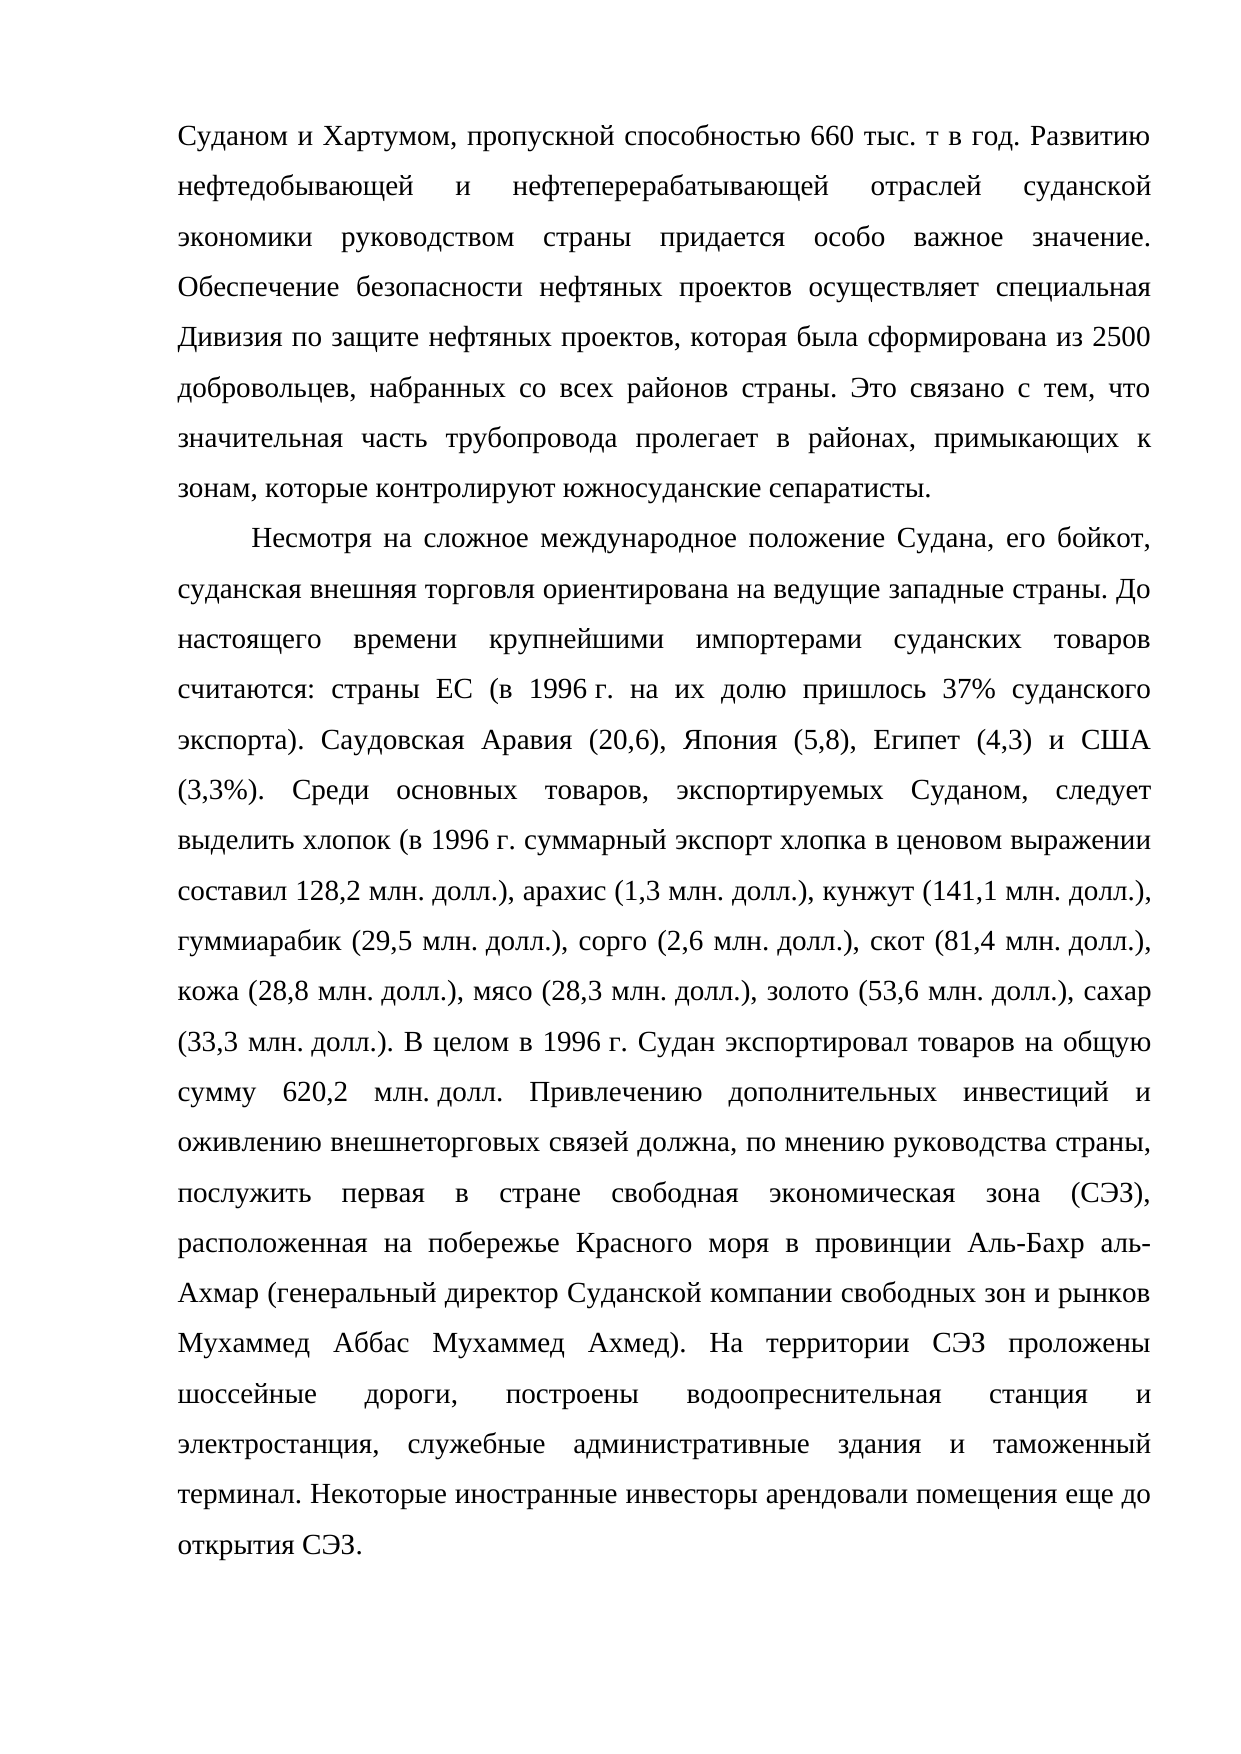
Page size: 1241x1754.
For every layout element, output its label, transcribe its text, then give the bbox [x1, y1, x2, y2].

text Несмотря на сложное международное положение Судана, его бойкот, суданская внешняя торговля ориентирована на ведущие западные страны. До настоящего времени крупнейшими импортерами суданских товаров считаются: страны ЕС (в 1996 г. на их долю пришлось 37% суданского экспорта). Саудовская Аравия (20,6), Япония (5,8), Египет (4,3) и США (3,3%). Среди основных товаров, экспортируемых Суданом, следует выделить хлопок (в 1996 г. суммарный экспорт хлопка в ценовом выражении составил 128,2 млн. долл.), арахис (1,3 млн. долл.), кунжут (141,1 млн. долл.), гуммиарабик (29,5 млн. долл.), сорго (2,6 млн. долл.), скот (81,4 млн. долл.), кожа (28,8 млн. долл.), мясо (28,3 млн. долл.), золото (53,6 млн. долл.), сахар (33,3 млн. долл.). В целом в 1996 г. Судан экспортировал товаров на общую сумму 620,2 млн. долл. Привлечению дополнительных инвестиций и оживлению внешнеторговых связей должна, по мнению руководства страны, послужить первая в стране свободная экономическая зона (СЭЗ), расположенная на побережье Красного моря в провинции Аль-Бахр аль-Ахмар (генеральный директор Суданской компании свободных зон и рынков Мухаммед Аббас Мухаммед Ахмед). На территории СЭЗ проложены шоссейные дороги, построены водоопреснительная станция и электростанция, служебные административные здания и таможенный терминал. Некоторые иностранные инвесторы арендовали помещения еще до открытия СЭЗ. [177, 521, 1152, 1560]
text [177, 118, 1152, 504]
